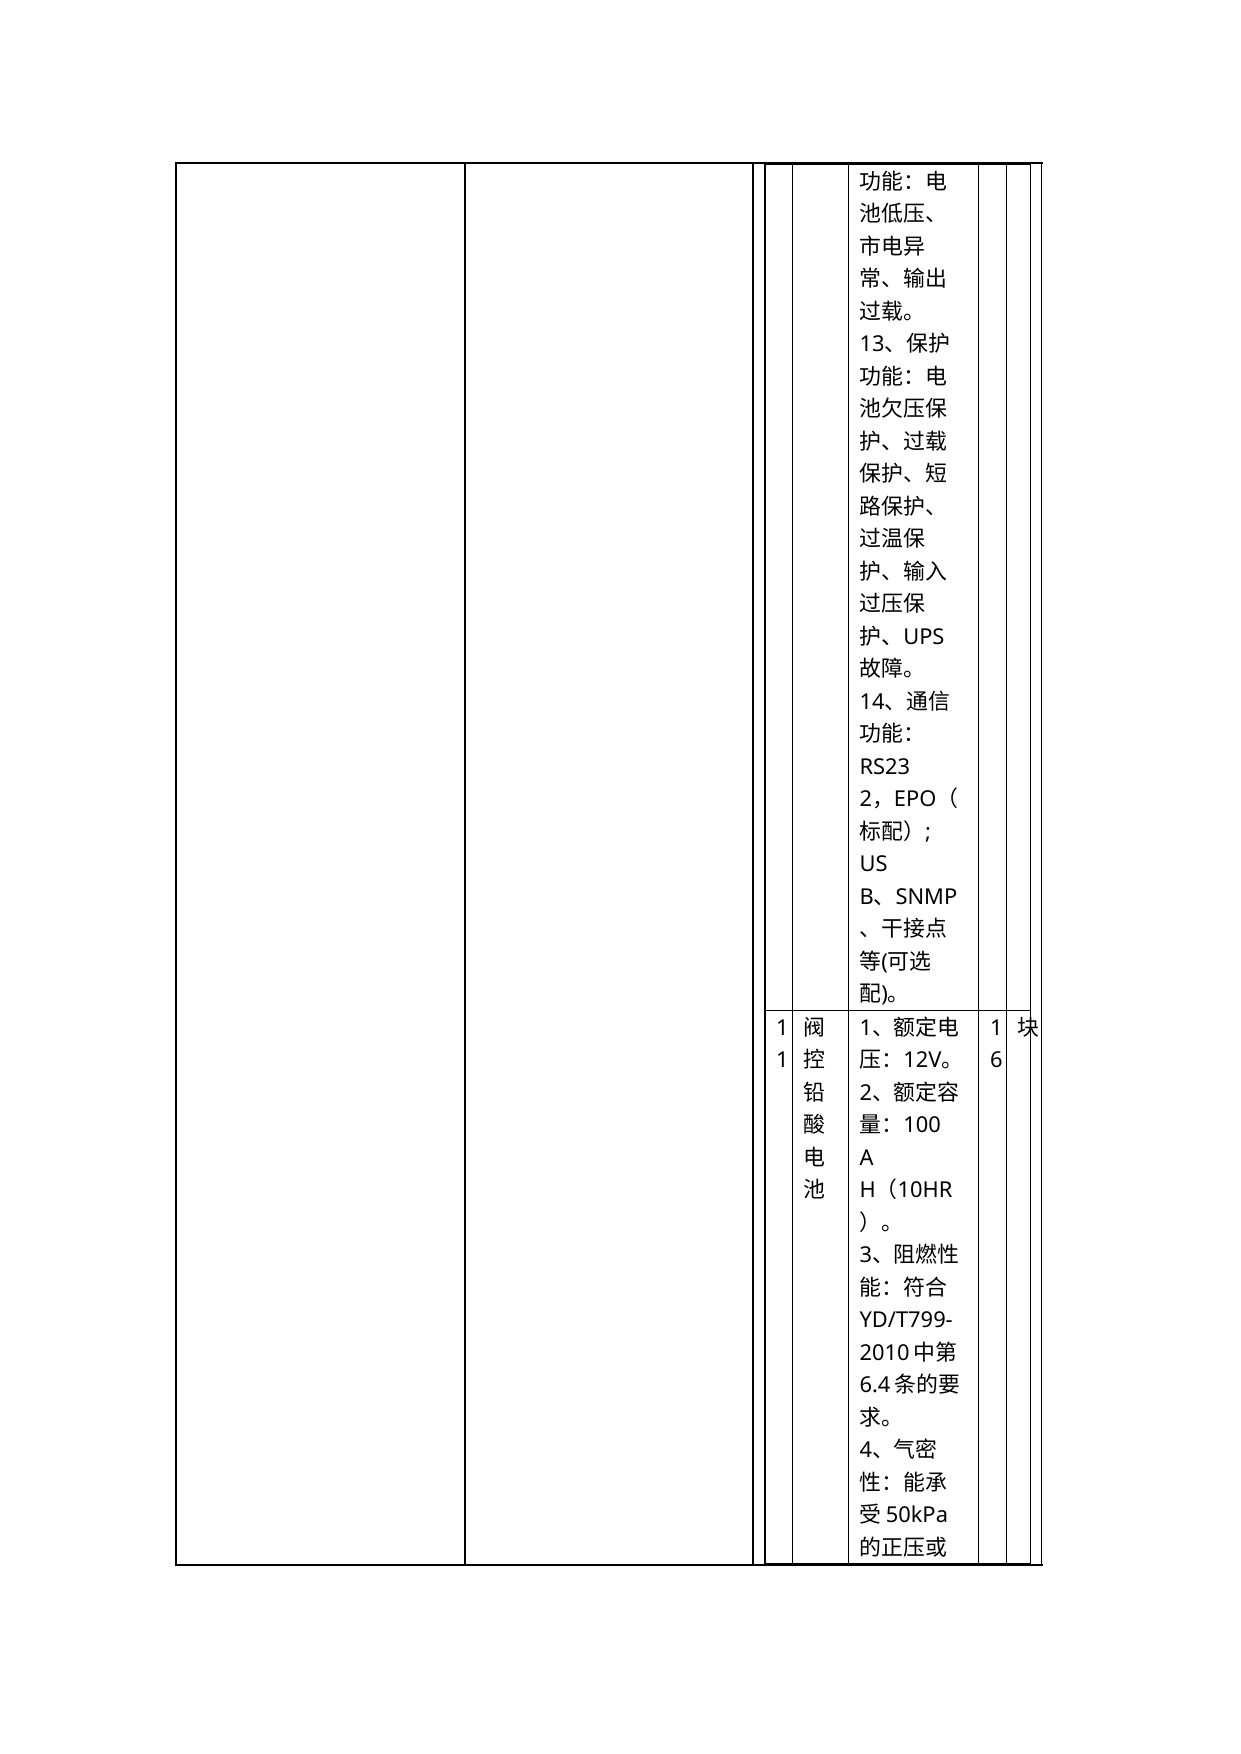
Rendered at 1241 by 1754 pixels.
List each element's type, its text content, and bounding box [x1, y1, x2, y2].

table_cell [793, 1011, 848, 1563]
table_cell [766, 165, 792, 1010]
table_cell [979, 165, 1006, 1010]
table_cell ▲ [466, 164, 752, 1564]
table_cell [754, 164, 764, 1564]
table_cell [793, 165, 848, 1010]
table_cell 1 [177, 164, 464, 1564]
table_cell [849, 1011, 978, 1563]
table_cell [1007, 1011, 1030, 1563]
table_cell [979, 1011, 1006, 1563]
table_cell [849, 165, 978, 1010]
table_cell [766, 1011, 792, 1563]
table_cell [1031, 164, 1041, 1564]
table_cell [1007, 165, 1030, 1010]
